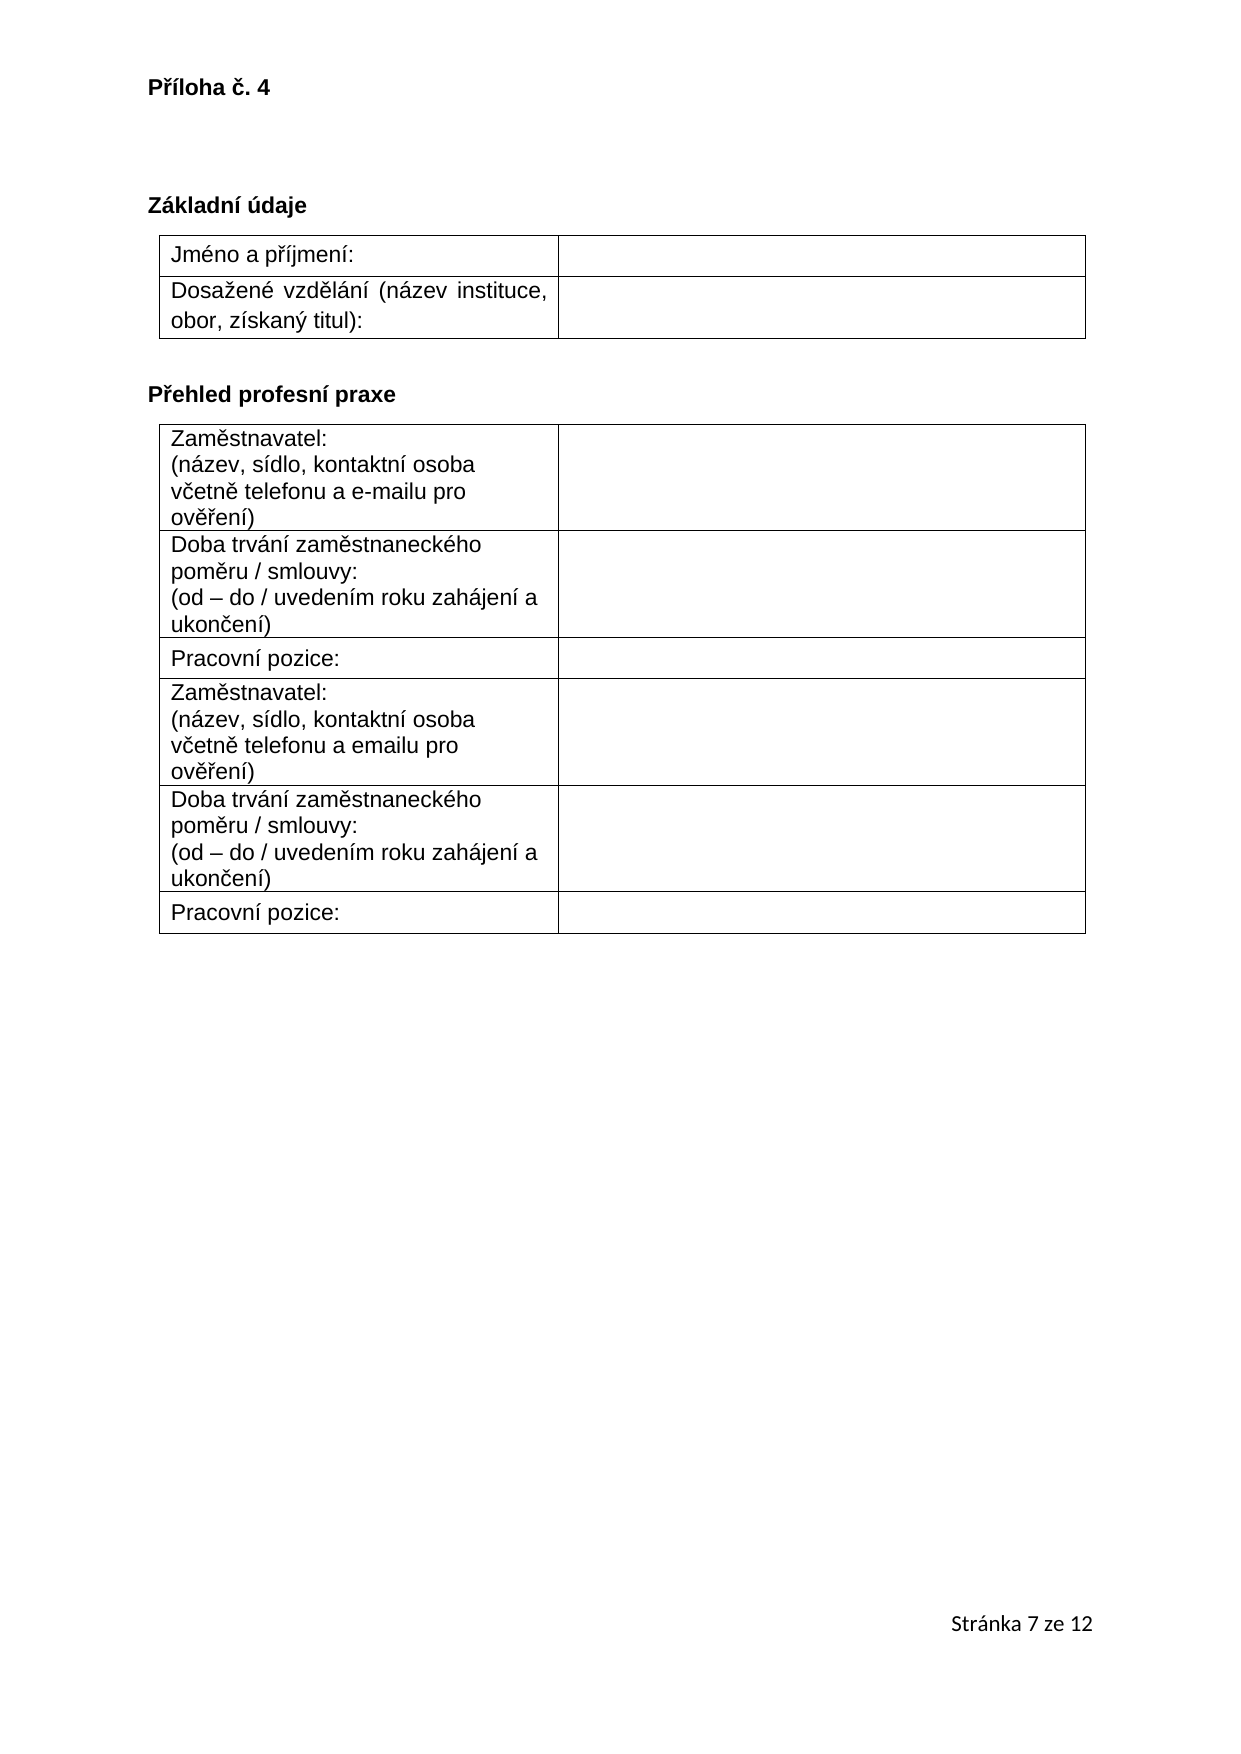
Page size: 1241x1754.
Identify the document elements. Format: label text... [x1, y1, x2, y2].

table_cell [559, 786, 1085, 891]
table_cell Zaměstnavatel: (název, sídlo, kontaktní osoba včetně telefonu a emailu pro ověření) [160, 679, 558, 785]
table_cell Pracovní pozice: [160, 892, 558, 932]
table_cell Doba trvání zaměstnaneckého poměru / smlouvy: (od – do / uvedením roku zahájení a ukončení) [160, 531, 558, 637]
table_cell [559, 892, 1085, 932]
table_cell Dosažené vzdělání (název instituce, obor, získaný titul): [160, 277, 558, 337]
table_header [559, 236, 1085, 276]
table_cell [559, 531, 1085, 637]
text Základní údaje [148, 192, 1093, 218]
table_header Jméno a příjmení: [160, 236, 558, 276]
table_header Zaměstnavatel: (název, sídlo, kontaktní osoba včetně telefonu a e-mailu pro ověření) [160, 425, 558, 530]
table_cell Doba trvání zaměstnaneckého poměru / smlouvy: (od – do / uvedením roku zahájení a ukončení) [160, 786, 558, 891]
table_cell [559, 638, 1085, 678]
table_cell Pracovní pozice: [160, 638, 558, 678]
table_header [559, 425, 1085, 530]
text Přehled profesní praxe [148, 381, 1093, 408]
table_cell [559, 679, 1085, 785]
table_cell [559, 277, 1085, 337]
